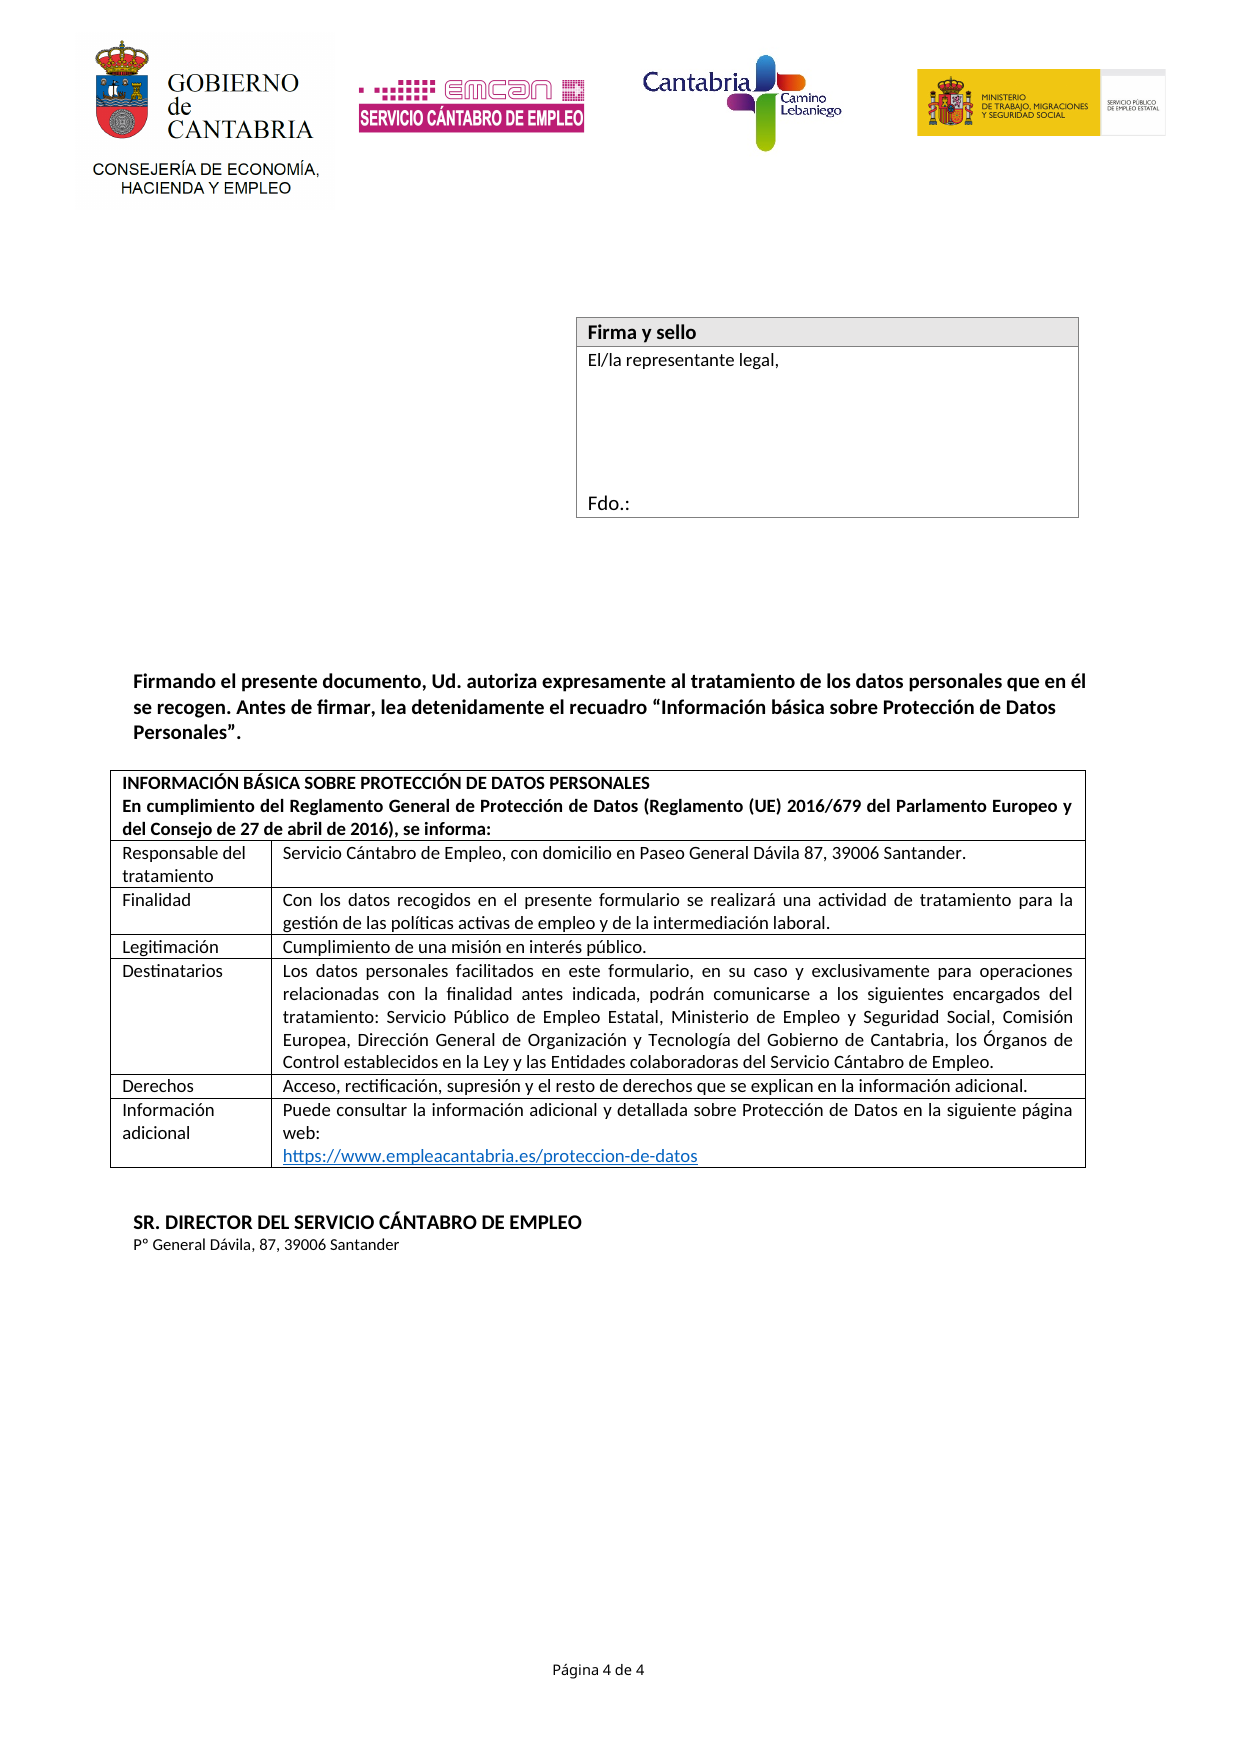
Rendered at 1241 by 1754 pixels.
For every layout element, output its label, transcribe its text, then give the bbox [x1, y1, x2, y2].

text SR. DIRECTOR DEL SERVICIO CÁNTABRO DE EMPLEO [133, 1209, 1093, 1234]
text Firmando el presente documento, Ud. autoriza expresamente al tratamiento de los datos personales que en él se recogen. Antes de firmar, lea detenidamente el recuadro “Información básica sobre Protección de Datos Personales”. [133, 669, 1093, 745]
text Pº General Dávila, 87, 39006 Santander [133, 1234, 1093, 1255]
table_cell Finalidad [111, 888, 271, 934]
table_cell Fdo.: [577, 372, 1078, 517]
table_cell Acceso, rectificación, supresión y el resto de derechos que se explican en la información adicional. [272, 1075, 1085, 1097]
picture [358, 80, 585, 133]
table_cell Derechos [111, 1075, 271, 1097]
table_cell Servicio Cántabro de Empleo, con domicilio en Paseo General Dávila 87, 39006 Santander. [272, 841, 1085, 887]
table_cell Los datos personales facilitados en este formulario, en su caso y exclusivamente para operaciones relacionadas con la finalidad antes indicada, podrán comunicarse a los siguientes encargados del tratamiento: Servicio Público de Empleo Estatal, Ministerio de Empleo y Seguridad Social, Comisión Europea, Dirección General de Organización y Tecnología del Gobierno de Cantabria, los Órganos de Control establecidos en la Ley y las Entidades colaboradoras del Servicio Cántabro de Empleo. [272, 959, 1085, 1073]
table_cell El/la representante legal, [577, 347, 1078, 372]
table_cell Responsable del tratamiento [111, 841, 271, 887]
table_cell Destinatarios [111, 959, 271, 1073]
table_cell Puede consultar la información adicional y detallada sobre Protección de Datos en la siguiente página web: https://www.empleacantabria.es/proteccion-de-datos [272, 1099, 1085, 1167]
table_cell Legitimación [111, 935, 271, 958]
table_cell Información adicional [111, 1099, 271, 1167]
table_cell Con los datos recogidos en el presente formulario se realizará una actividad de tratamiento para la gestión de las políticas activas de empleo y de la intermediación laboral. [272, 888, 1085, 934]
table_cell Cumplimiento de una misión en interés público. [272, 935, 1085, 958]
picture [917, 69, 1166, 136]
picture [630, 40, 850, 162]
table_header Firma y sello [577, 318, 1078, 346]
table_header INFORMACIÓN BÁSICA SOBRE PROTECCIÓN DE DATOS PERSONALES En cumplimiento del Reglamento General de Protección de Datos (Reglamento (UE) 2016/679 del Parlamento Europeo y del Consejo de 27 de abril de 2016), se informa: [111, 771, 1085, 840]
picture [75, 32, 336, 210]
